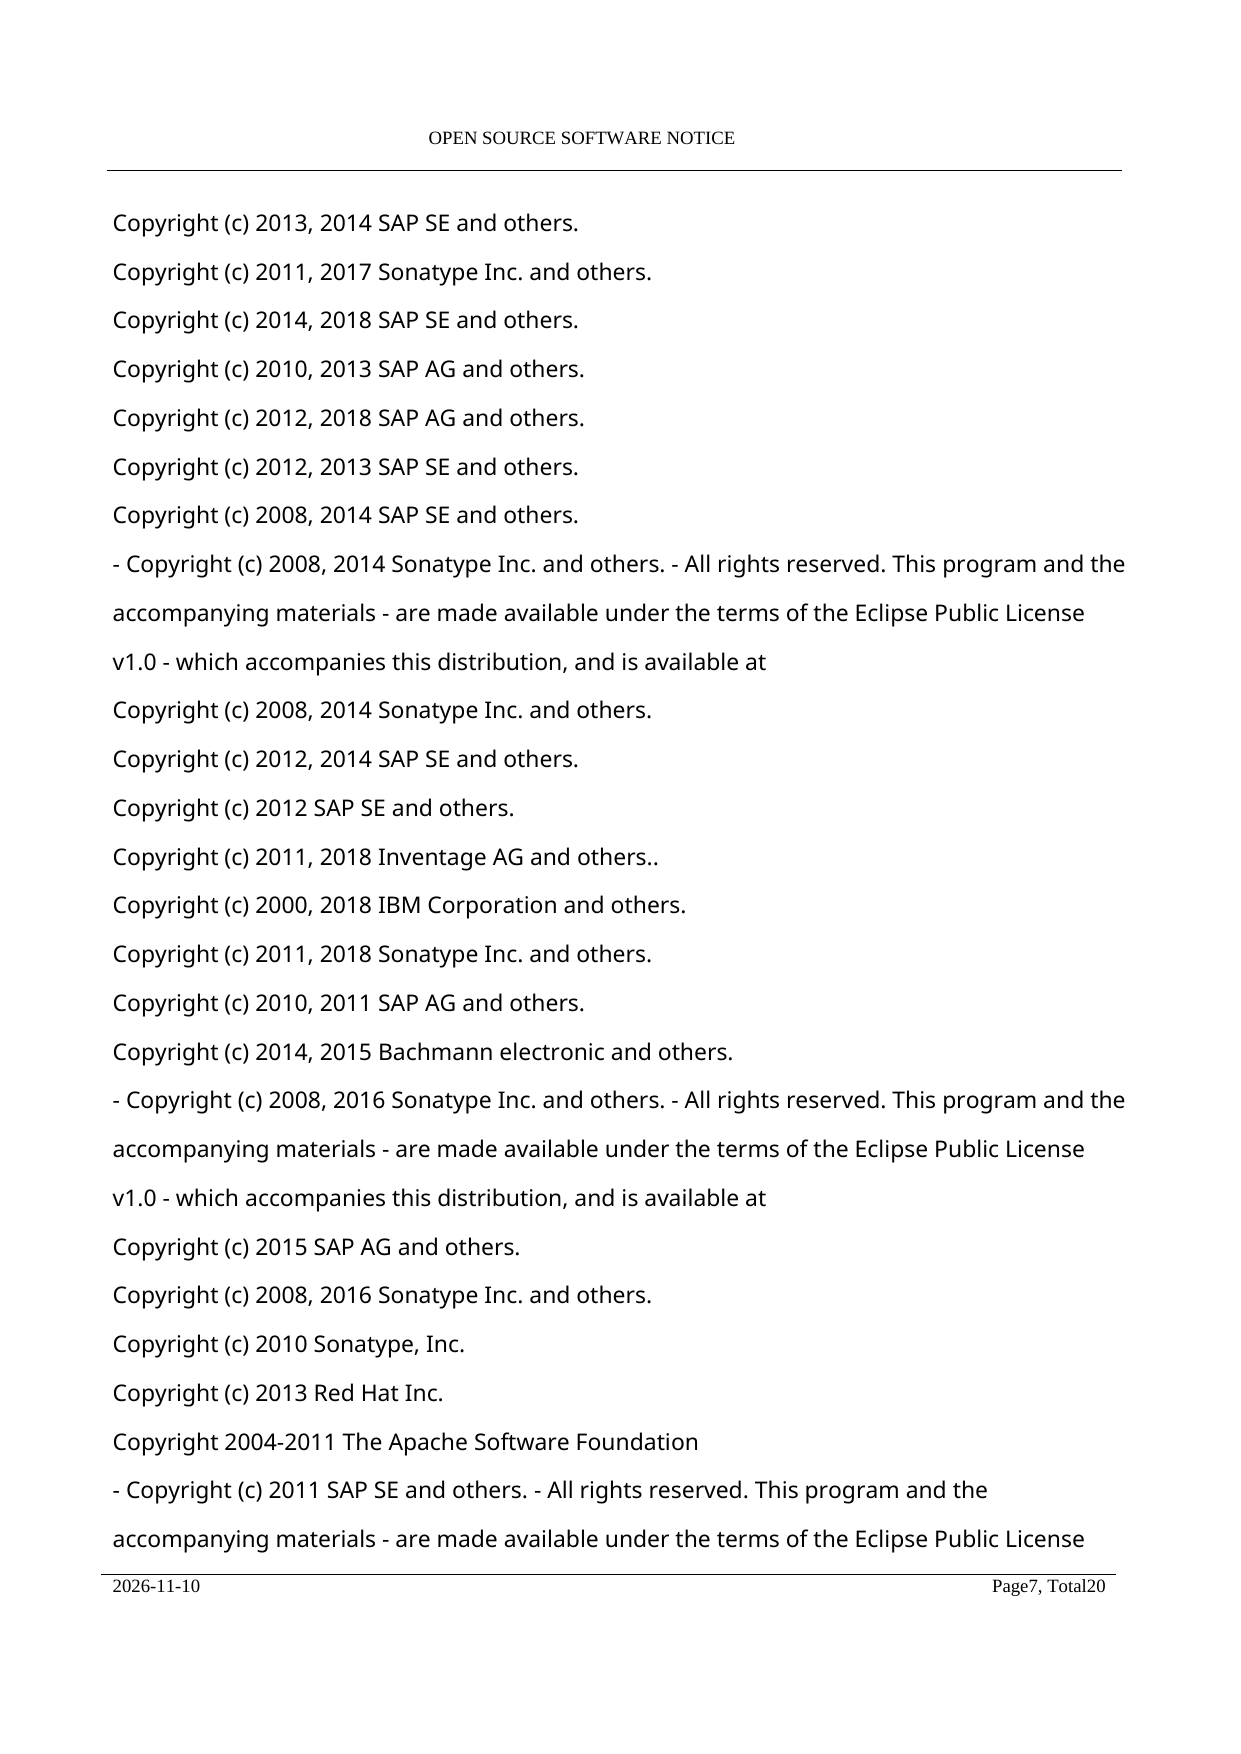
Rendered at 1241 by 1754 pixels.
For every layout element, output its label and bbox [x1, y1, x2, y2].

text [112, 206, 1128, 1555]
